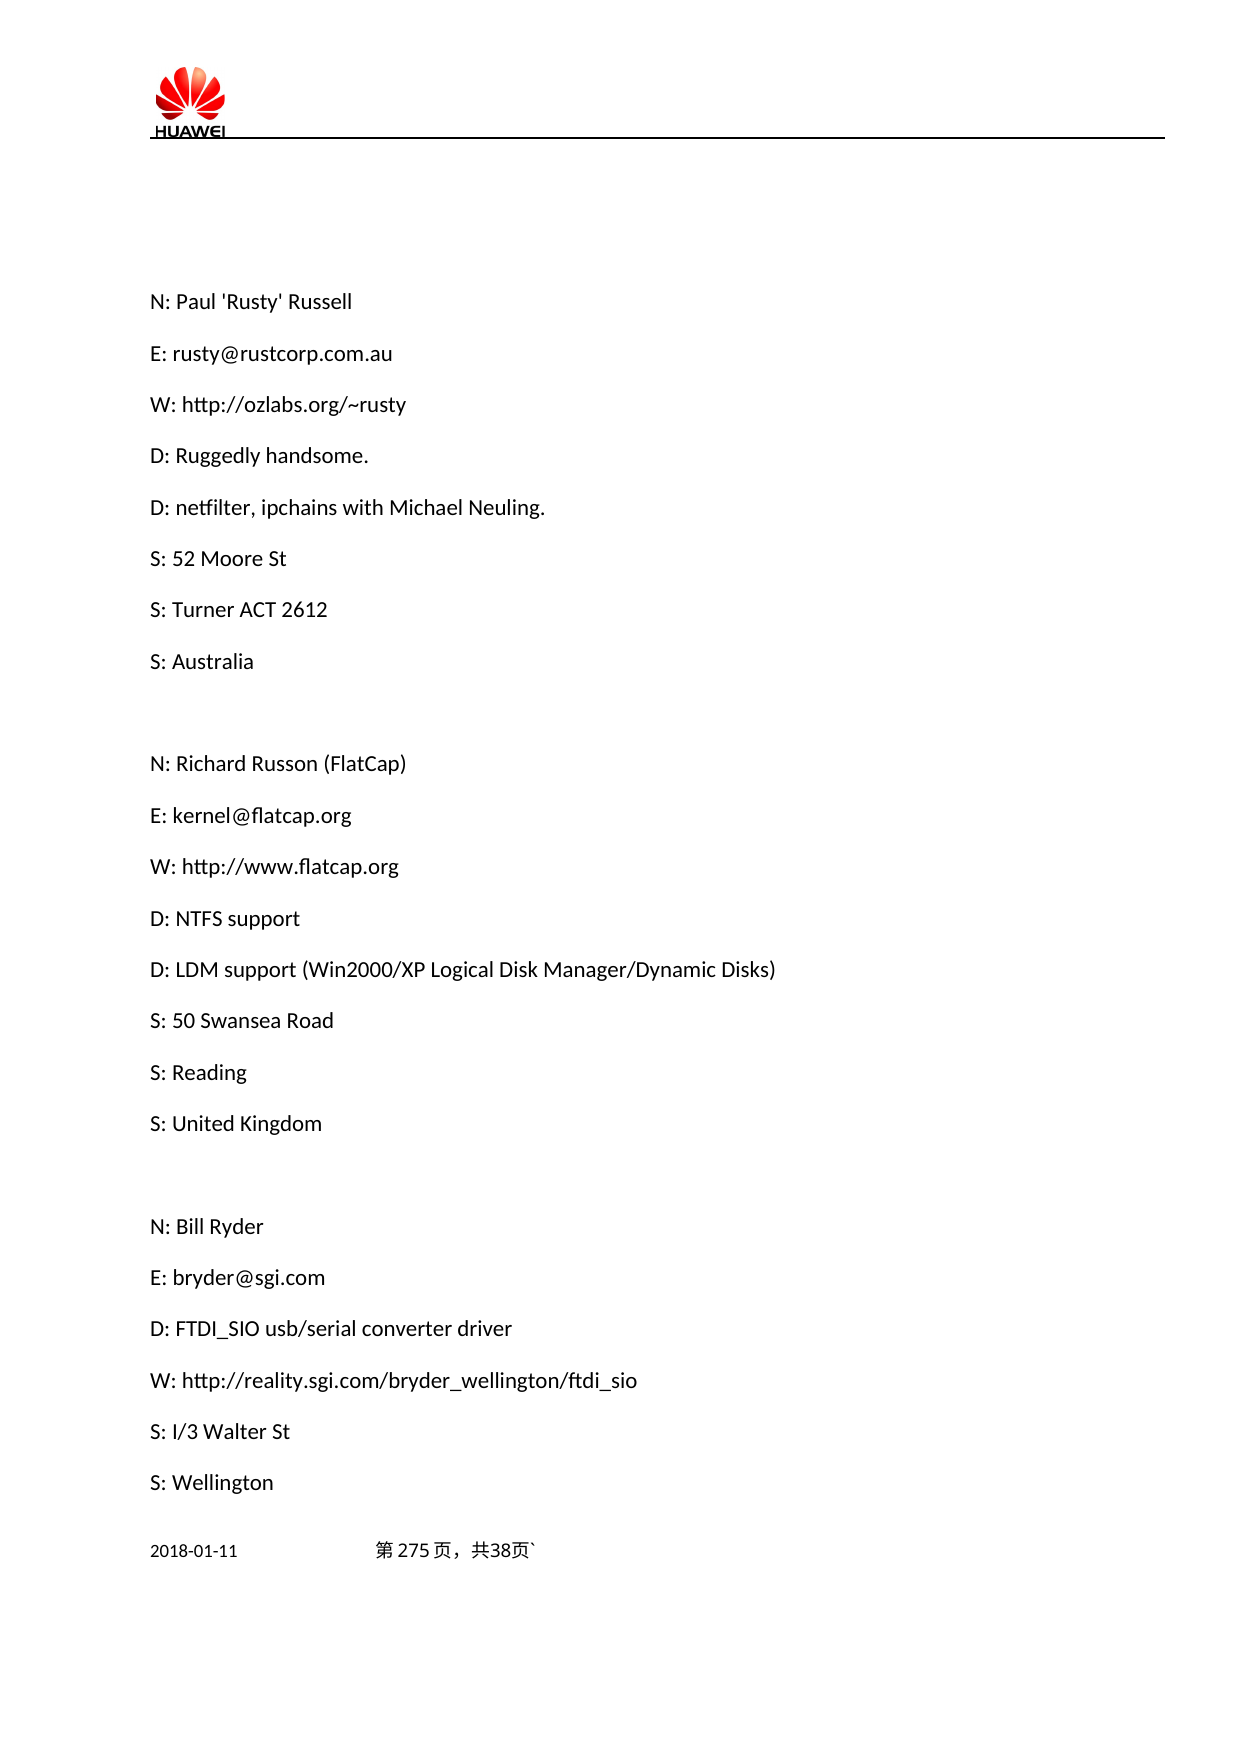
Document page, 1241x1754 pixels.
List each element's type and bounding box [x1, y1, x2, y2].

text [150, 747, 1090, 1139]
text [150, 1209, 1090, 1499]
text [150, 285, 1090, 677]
picture [156, 67, 225, 137]
